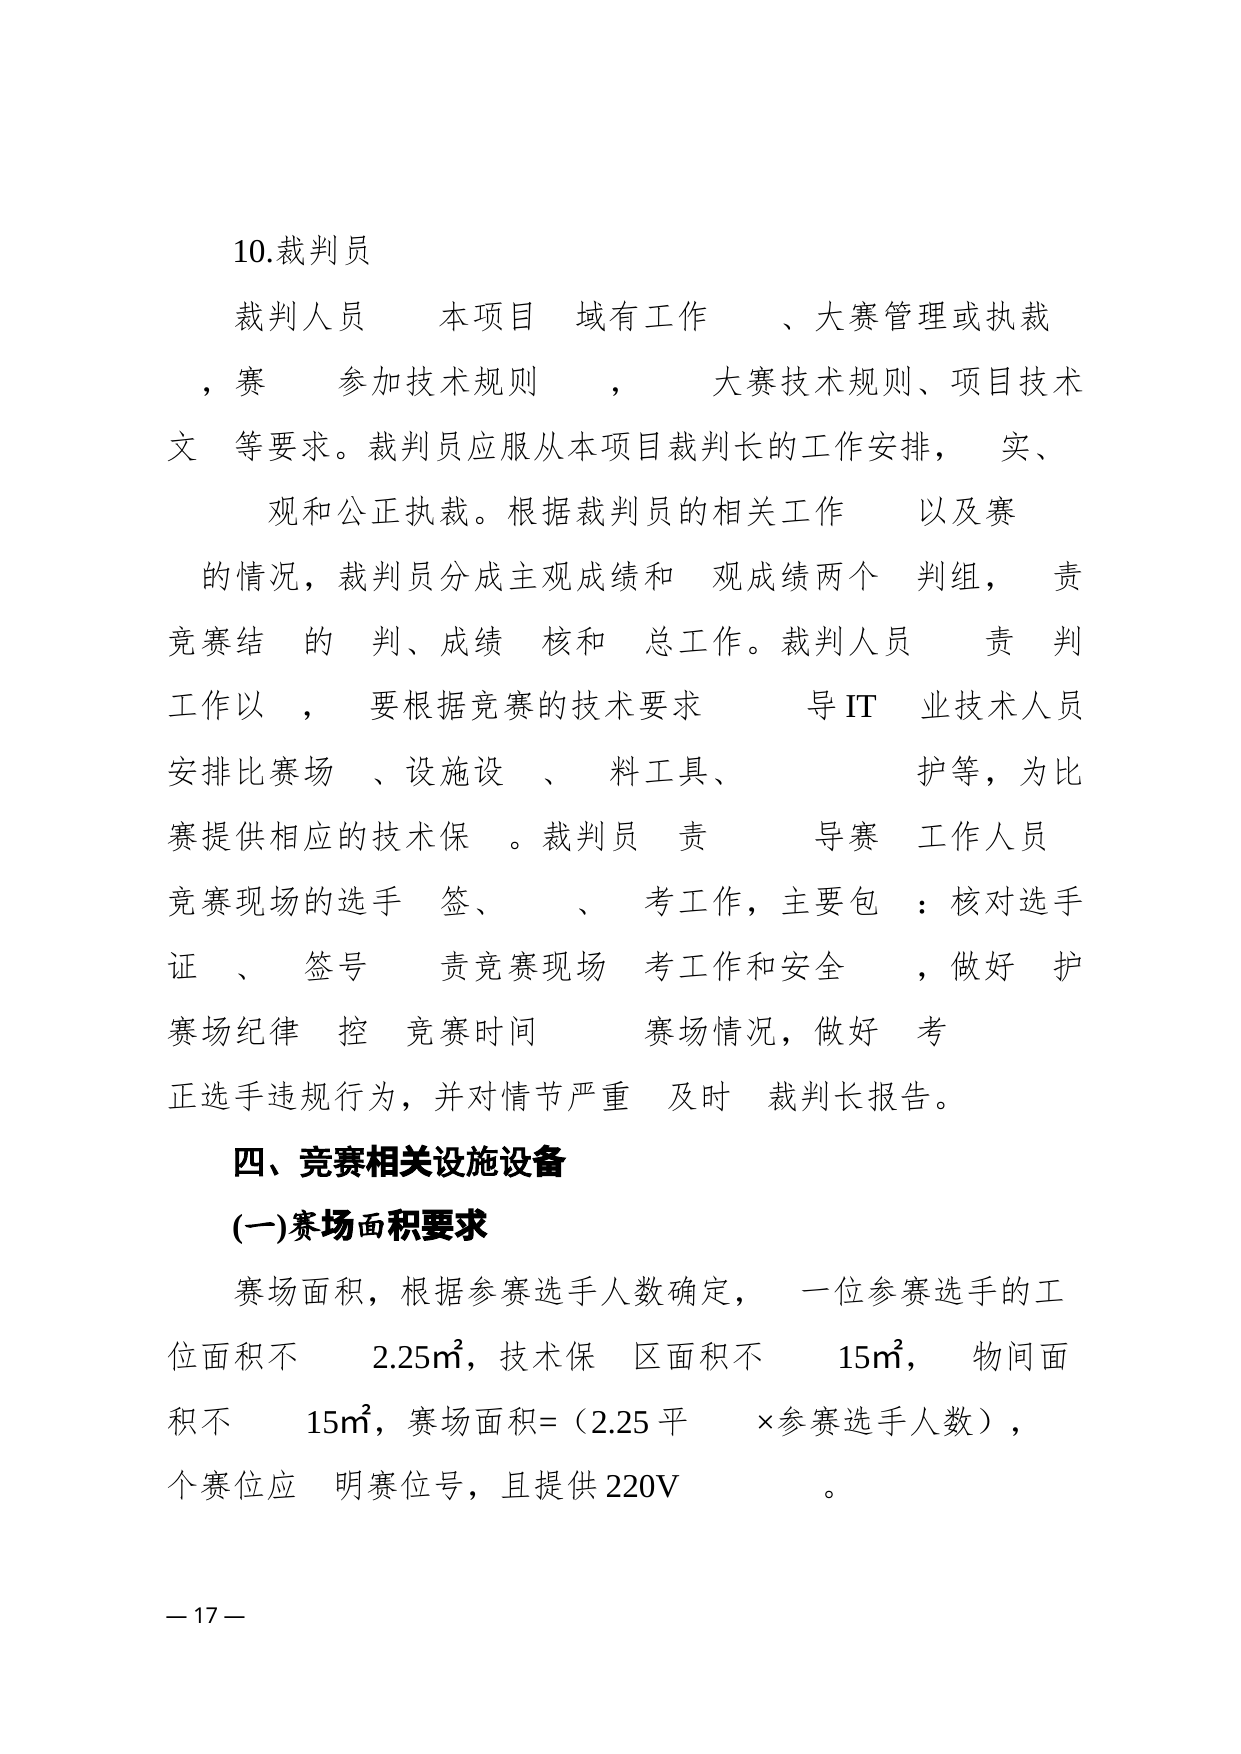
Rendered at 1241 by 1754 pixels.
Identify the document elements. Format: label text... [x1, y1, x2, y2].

text 裁判人员需在本项目领域有工作经验、大赛管理或执裁经验，赛前需参加技术规则培训，掌握大赛技术规则、项目技术文件等要求。裁判员应服从本项目裁判长的工作安排，诚实、 [165, 282, 1087, 477]
subtitle 10.裁判员 [165, 217, 1087, 282]
subtitle 四、竞赛相关设施设备 [165, 1127, 1087, 1192]
text 赛场面积，根据参赛选手人数确定，每一位参赛选手的工位面积不少于2.25㎡，技术保障区面积不少于15㎡，储物间面积不少于15㎡，赛场面积=（2.25平方米×参赛选手人数），每个赛位应标明赛位号，且提供220V 交流电源。 [165, 1257, 1087, 1517]
subtitle (一)赛场面积要求 [165, 1192, 1087, 1257]
text 客观和公正执裁。根据裁判员的相关工作经验以及赛前培训的情况，裁判员分成主观成绩和客观成绩两个评判组，负责竞赛结果的评判、成绩复核和汇总工作。裁判人员除负责评判工作以外，还要根据竞赛的技术要求监督指导IT 专业技术人员安排比赛场地、设施设备、材料工具、电脑硬件维护等，为比赛提供相应的技术保障。裁判员负责监督指导赛务工作人员在竞赛现场的选手抽签、检录、监考工作，主要包括：核对选手证件、抽签号；负责竞赛现场监考工作和安全巡查，做好维护赛场纪律；控制竞赛时间；记录赛场情况，做好监考记录；纠正选手违规行为，并对情节严重者及时向裁判长报告。 [165, 477, 1087, 1127]
